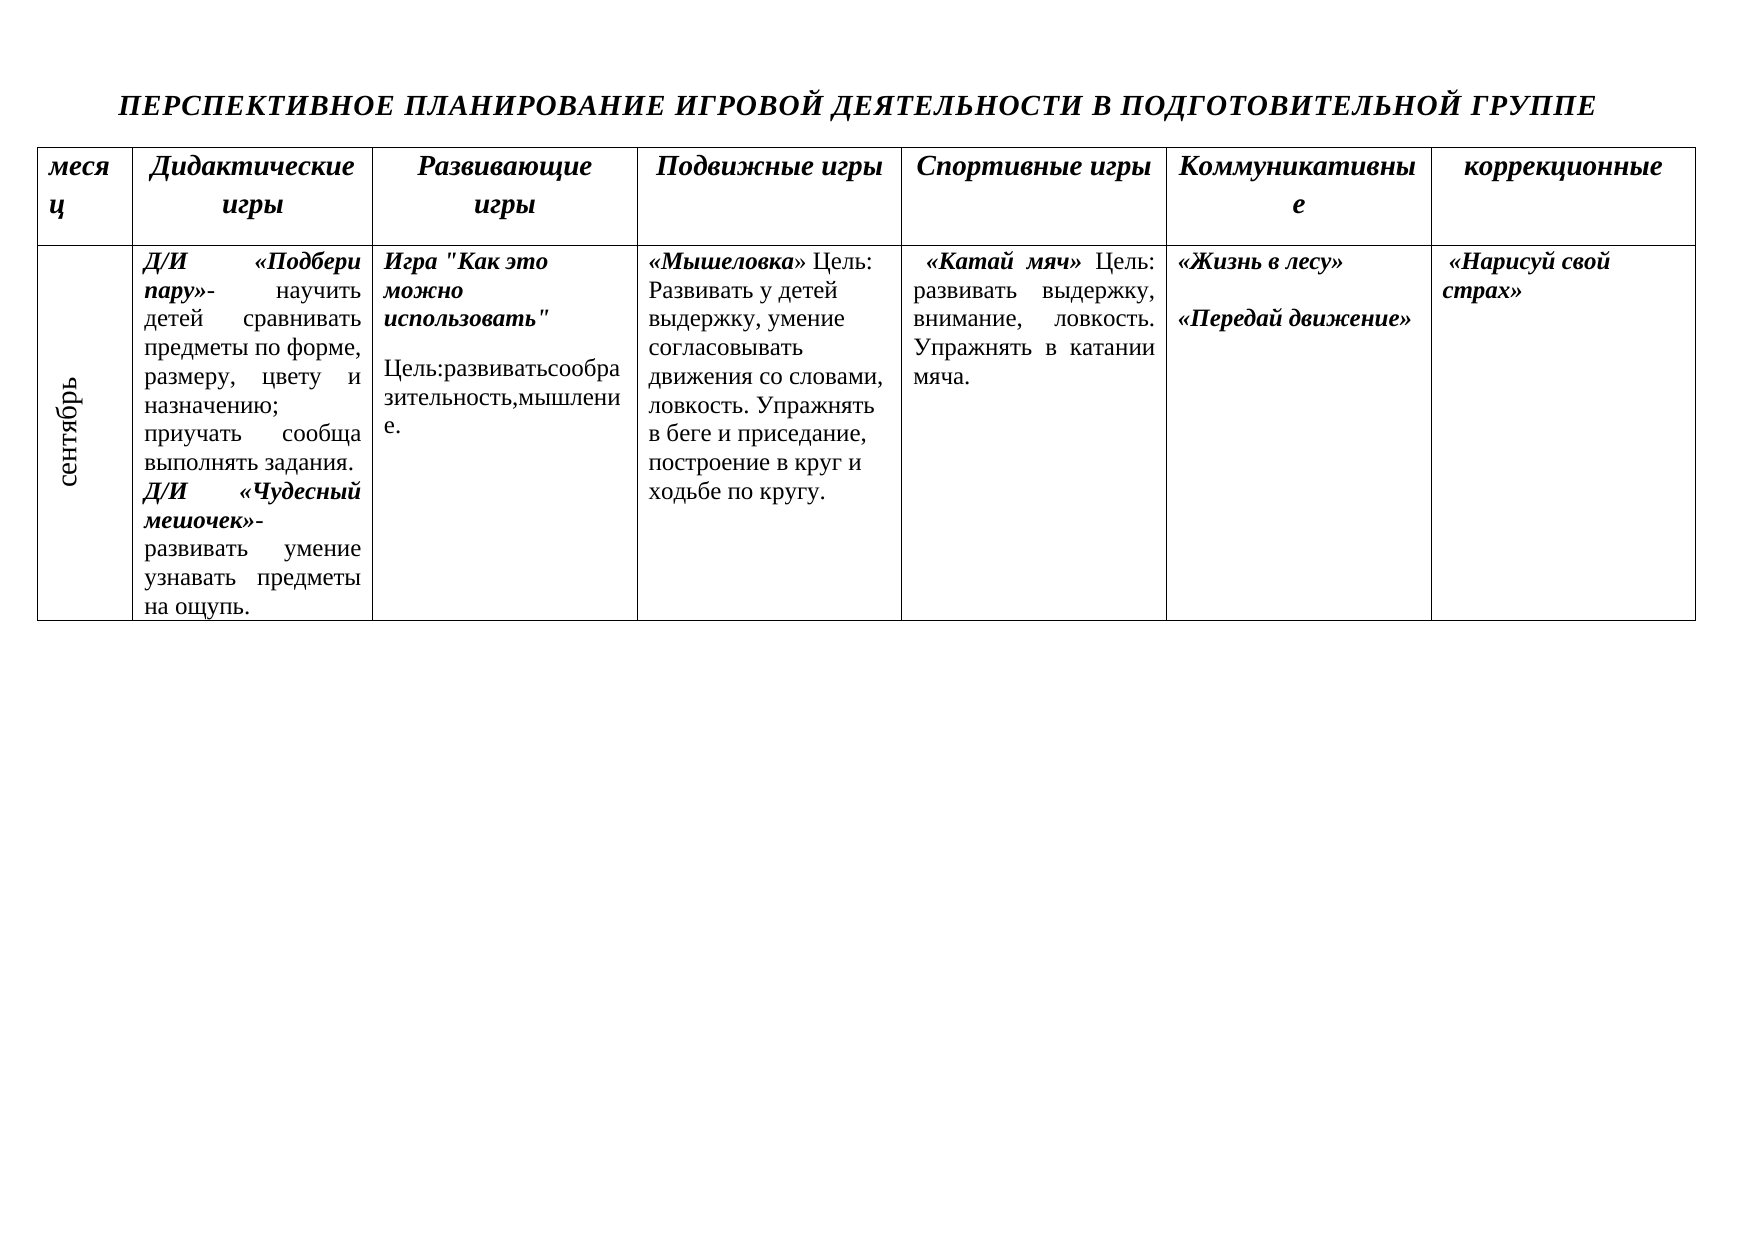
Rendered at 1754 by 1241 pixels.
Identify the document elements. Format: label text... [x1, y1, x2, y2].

table_header Спортивные игры [902, 148, 1166, 245]
table_cell «Жизнь в лесу» «Передай движение» [1167, 246, 1431, 620]
table_header Подвижные игры [638, 148, 901, 245]
title Перспективное планирование игровой деятельности в подготовительной группе [118, 88, 1636, 122]
table_cell Д/И «Подбери пару»- научить детей сравнивать предметы по форме, размеру, цвету и назначению; приучать сообща выполнять задания. Д/И «Чудесный мешочек»- развивать умение узнавать предметы на ощупь. [133, 246, 372, 620]
table_cell «Мышеловка» Цель: Развивать у детей выдержку, умение согласовывать движения со словами, ловкость. Упражнять в беге и приседание, построение в круг и ходьбе по кругу. [638, 246, 901, 620]
table_header Развивающие игры [373, 148, 637, 245]
table_header Коммуникативные [1167, 148, 1431, 245]
table_header коррекционные [1432, 148, 1695, 245]
table_header месяц [38, 148, 132, 245]
table_cell «Нарисуй свой страх» [1432, 246, 1695, 620]
table_cell сентябрь [38, 246, 132, 620]
table_cell «Катай мяч» Цель: развивать выдержку, внимание, ловкость. Упражнять в катании мяча. [902, 246, 1166, 620]
table_header Дидактические игры [133, 148, 372, 245]
table_cell Игра "Как это можно использовать" Цель:развиватьсообразительность,мышление. [373, 246, 637, 620]
